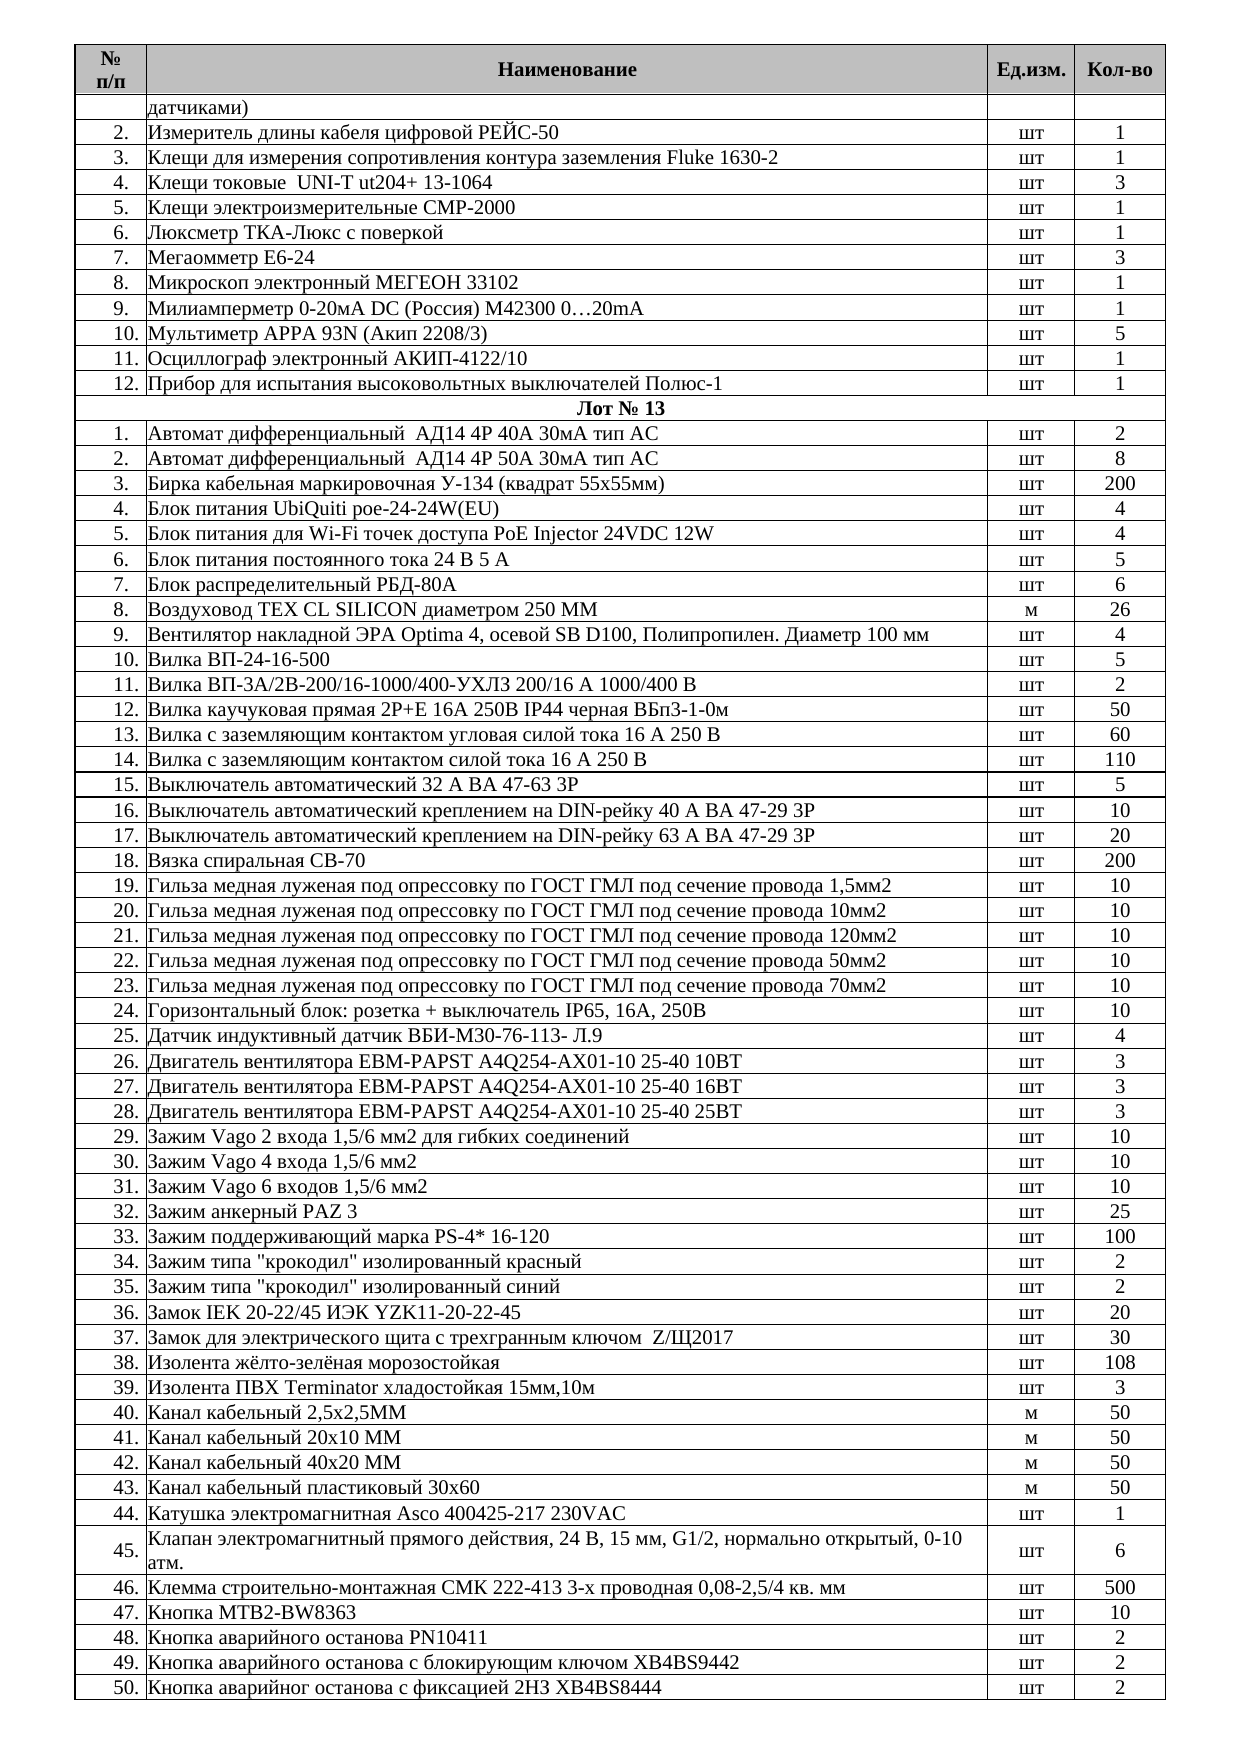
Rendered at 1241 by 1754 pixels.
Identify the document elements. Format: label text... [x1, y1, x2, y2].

table_cell шт [988, 346, 1074, 370]
table_cell шт [988, 1526, 1074, 1574]
table_cell шт [988, 823, 1074, 847]
table_cell шт [988, 1249, 1074, 1273]
table_cell Бирка кабельная маркировочная У-134 (квадрат 55х55мм) [147, 471, 987, 495]
table_cell шт [988, 1174, 1074, 1198]
table_cell 5 [1075, 647, 1165, 671]
table_cell шт [988, 1350, 1074, 1374]
table_cell 1 [1075, 220, 1165, 244]
table_cell шт [988, 672, 1074, 696]
table_cell Кнопка аварийного останова с блокирующим ключом XB4BS9442 [147, 1650, 987, 1674]
table_cell [76, 496, 146, 520]
table_cell 4 [1075, 1024, 1165, 1047]
table_cell Гильза медная луженая под опрессовку по ГОСТ ГМЛ под сечение провода 70мм2 [147, 973, 987, 997]
table_cell [76, 1049, 146, 1073]
table_cell шт [988, 572, 1074, 596]
table_cell шт [988, 622, 1074, 646]
table_cell Горизонтальный блок: розетка + выключатель IP65, 16A, 250В [147, 998, 987, 1022]
table_cell Осциллограф электронный АКИП-4122/10 [147, 346, 987, 370]
table_cell [76, 1275, 146, 1298]
table_cell шт [988, 1149, 1074, 1173]
table_cell шт [988, 1024, 1074, 1047]
table_cell [76, 1425, 146, 1449]
table_cell [76, 195, 146, 219]
table_cell [76, 1600, 146, 1624]
table_cell Канал кабельный пластиковый 30х60 [147, 1475, 987, 1499]
table_cell шт [988, 773, 1074, 796]
table_cell шт [988, 371, 1074, 395]
table_cell 1 [1075, 270, 1165, 294]
table_cell Зажим типа "крокодил" изолированный красный [147, 1249, 987, 1273]
table_cell [76, 672, 146, 696]
table_cell шт [988, 145, 1074, 169]
table_cell Зажим поддерживающий марка PS-4* 16-120 [147, 1224, 987, 1248]
table_cell Канал кабельный 40х20 ММ [147, 1450, 987, 1474]
table_cell 50 [1075, 1475, 1165, 1499]
table_cell Мультиметр АРРА 93N (Акип 2208/3) [147, 321, 987, 344]
table_cell Выключатель автоматический 32 А ВА 47-63 3Р [147, 773, 987, 796]
table_cell Кнопка MTB2-BW8363 [147, 1600, 987, 1624]
table_cell Замок IEK 20-22/45 ИЭК YZK11-20-22-45 [147, 1300, 987, 1324]
table_cell 20 [1075, 823, 1165, 847]
table_cell шт [988, 1625, 1074, 1649]
table_cell шт [988, 245, 1074, 269]
table_cell Замок для электрического щита с трехгранным ключом Z/Щ2017 [147, 1325, 987, 1349]
table_cell 26 [1075, 597, 1165, 621]
table_cell шт [988, 1074, 1074, 1098]
table_cell Клещи для измерения сопротивления контура заземления Fluke 1630-2 [147, 145, 987, 169]
table_cell Двигатель вентилятора EBM-PAPST A4Q254-AX01-10 25-40 25ВТ [147, 1099, 987, 1123]
table_cell Гильза медная луженая под опрессовку по ГОСТ ГМЛ под сечение провода 1,5мм2 [147, 873, 987, 897]
table_cell [76, 371, 146, 395]
table_cell шт [988, 798, 1074, 822]
table_cell Воздуховод TEX CL SILICON диаметром 250 ММ [147, 597, 987, 621]
table_cell шт [988, 1675, 1074, 1699]
table_cell 50 [1075, 697, 1165, 721]
table_cell 10 [1075, 1124, 1165, 1148]
table_cell [76, 898, 146, 922]
table_cell м [988, 1475, 1074, 1499]
table_cell Канал кабельный 20х10 ММ [147, 1425, 987, 1449]
table_cell 2 [1075, 1675, 1165, 1699]
table_header Наименование [147, 45, 987, 93]
table_cell шт [988, 446, 1074, 470]
table_cell 3 [1075, 1049, 1165, 1073]
table_cell [76, 747, 146, 771]
table_cell шт [988, 923, 1074, 947]
table_cell 10 [1075, 1174, 1165, 1198]
table_cell м [988, 1400, 1074, 1424]
table_cell Катушка электромагнитная Asco 400425-217 230VAC [147, 1500, 987, 1524]
table_cell [76, 220, 146, 244]
table_cell 10 [1075, 973, 1165, 997]
table_cell м [988, 1450, 1074, 1474]
table_cell [76, 1325, 146, 1349]
table_cell шт [988, 697, 1074, 721]
table_cell шт [988, 546, 1074, 571]
table_cell [76, 471, 146, 495]
table_cell Вилка ВП-24-16-500 [147, 647, 987, 671]
table_cell м [988, 597, 1074, 621]
table_cell 5 [1075, 546, 1165, 571]
table_cell [76, 421, 146, 445]
table_cell 1 [1075, 371, 1165, 395]
table_cell [76, 597, 146, 621]
table_cell Вилка каучуковая прямая 2P+E 16А 250В IP44 черная ВБп3-1-0м [147, 697, 987, 721]
table_cell шт [988, 848, 1074, 872]
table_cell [147, 95, 987, 119]
table_cell 3 [1075, 1099, 1165, 1123]
table_cell шт [988, 647, 1074, 671]
table_cell Кнопка аварийного останова PN10411 [147, 1625, 987, 1649]
table_cell Лот № 13 [76, 396, 1165, 420]
table_cell Вилка ВП-3А/2В-200/16-1000/400-УХЛЗ 200/16 А 1000/400 В [147, 672, 987, 696]
table_cell Милиамперметр 0-20мА DC (Россия) M42300 0…20mA [147, 295, 987, 319]
table_cell шт [988, 1099, 1074, 1123]
table_cell [76, 170, 146, 194]
table_header Кол-во [1075, 45, 1165, 93]
table_cell шт [988, 1199, 1074, 1223]
table_cell 3 [1075, 245, 1165, 269]
table_cell Изолента ПВХ Terminator хладостойкая 15мм,10м [147, 1375, 987, 1399]
table_cell [76, 1375, 146, 1399]
table_cell [76, 245, 146, 269]
table_cell Блок распределительный РБД-80А [147, 572, 987, 596]
table_cell Изолента жёлто-зелёная морозостойкая [147, 1350, 987, 1374]
table_cell 1 [1075, 1500, 1165, 1524]
table_cell 108 [1075, 1350, 1165, 1374]
table_cell 25 [1075, 1199, 1165, 1223]
table_cell [76, 998, 146, 1022]
table_cell Автомат дифференциальный АД14 4P 40А 30мА тип AC [147, 421, 987, 445]
table_cell [76, 873, 146, 897]
table_cell шт [988, 170, 1074, 194]
table_cell шт [988, 471, 1074, 495]
table_cell 60 [1075, 722, 1165, 746]
table_cell [76, 1575, 146, 1599]
table_cell Гильза медная луженая под опрессовку по ГОСТ ГМЛ под сечение провода 120мм2 [147, 923, 987, 947]
table_cell [76, 773, 146, 796]
table_cell [76, 1675, 146, 1699]
table_cell Выключатель автоматический креплением на DIN-рейку 40 А ВА 47-29 3Р [147, 798, 987, 822]
table_cell 3 [1075, 1074, 1165, 1098]
table_cell шт [988, 1600, 1074, 1624]
table_cell 200 [1075, 848, 1165, 872]
table_cell [76, 270, 146, 294]
table_cell шт [988, 1375, 1074, 1399]
table_cell [76, 295, 146, 319]
table_cell [76, 1074, 146, 1098]
table_cell 50 [1075, 1450, 1165, 1474]
table_cell 110 [1075, 747, 1165, 771]
table_cell [76, 622, 146, 646]
table_cell [76, 973, 146, 997]
table_cell 10 [1075, 898, 1165, 922]
table_cell 10 [1075, 948, 1165, 972]
table_cell [76, 1500, 146, 1524]
table_cell [76, 1475, 146, 1499]
table_cell шт [988, 973, 1074, 997]
table_cell шт [988, 1224, 1074, 1248]
table_cell шт [988, 898, 1074, 922]
table_cell м [988, 1425, 1074, 1449]
table_cell 2 [1075, 1249, 1165, 1273]
table_cell [76, 1400, 146, 1424]
table_cell [76, 446, 146, 470]
table_cell Клещи электроизмерительные CMP-2000 [147, 195, 987, 219]
table_cell 5 [1075, 773, 1165, 796]
table_cell [76, 1625, 146, 1649]
table_cell шт [988, 220, 1074, 244]
table_cell 10 [1075, 923, 1165, 947]
table_cell Автомат дифференциальный АД14 4P 50А 30мА тип AC [147, 446, 987, 470]
table_cell 50 [1075, 1425, 1165, 1449]
table_cell Двигатель вентилятора EBM-PAPST A4Q254-AX01-10 25-40 10ВТ [147, 1049, 987, 1073]
table_cell шт [988, 421, 1074, 445]
table_cell шт [988, 1500, 1074, 1524]
table_cell Блок питания для Wi-Fi точек доступа PoE Injector 24VDC 12W [147, 521, 987, 545]
table_cell [76, 1300, 146, 1324]
table_cell Блок питания UbiQuiti poe-24-24W(EU) [147, 496, 987, 520]
table_cell Двигатель вентилятора EBM-PAPST A4Q254-AX01-10 25-40 16ВТ [147, 1074, 987, 1098]
table_cell Прибор для испытания высоковольтных выключателей Полюс-1 [147, 371, 987, 395]
table_cell [76, 1149, 146, 1173]
table_cell [76, 1099, 146, 1123]
table_cell [76, 1199, 146, 1223]
table_cell 20 [1075, 1300, 1165, 1324]
table_cell Клещи токовые UNI-T ut204+ 13-1064 [147, 170, 987, 194]
table_cell 10 [1075, 873, 1165, 897]
table_cell [76, 1450, 146, 1474]
table_cell 1 [1075, 195, 1165, 219]
table_cell Гильза медная луженая под опрессовку по ГОСТ ГМЛ под сечение провода 10мм2 [147, 898, 987, 922]
table_cell Гильза медная луженая под опрессовку по ГОСТ ГМЛ под сечение провода 50мм2 [147, 948, 987, 972]
table_cell 2 [1075, 421, 1165, 445]
table_cell 10 [1075, 1600, 1165, 1624]
table_cell 4 [1075, 622, 1165, 646]
table_cell 1 [1075, 95, 1165, 119]
table_cell Канал кабельный 2,5х2,5ММ [147, 1400, 987, 1424]
table_cell шт [988, 295, 1074, 319]
table_cell Кнопка аварийног останова с фиксацией 2НЗ XB4BS8444 [147, 1675, 987, 1699]
table_cell 1 [1075, 120, 1165, 144]
table_cell [76, 1350, 146, 1374]
table_cell шт [988, 1650, 1074, 1674]
table_cell [76, 321, 146, 344]
table_cell 2 [1075, 1275, 1165, 1298]
table_cell [76, 120, 146, 144]
table_cell шт [988, 747, 1074, 771]
table_cell 4 [1075, 496, 1165, 520]
table_cell 30 [1075, 1325, 1165, 1349]
table_cell 2 [1075, 1650, 1165, 1674]
table_cell [76, 95, 146, 119]
table_cell [76, 798, 146, 822]
table_cell шт [988, 1275, 1074, 1298]
table_cell [76, 1124, 146, 1148]
table_cell Выключатель автоматический креплением на DIN-рейку 63 А ВА 47-29 3Р [147, 823, 987, 847]
table_cell шт [988, 1124, 1074, 1148]
table_cell [76, 1024, 146, 1047]
table_cell шт [988, 1575, 1074, 1599]
table_cell Датчик индуктивный датчик ВБИ-М30-76-113- Л.9 [147, 1024, 987, 1047]
table_cell 5 [1075, 321, 1165, 344]
table_cell 6 [1075, 572, 1165, 596]
table_cell Клемма строительно-монтажная СМК 222-413 3-х проводная 0,08-2,5/4 кв. мм [147, 1575, 987, 1599]
table_cell [76, 346, 146, 370]
table_cell [76, 722, 146, 746]
table_cell 100 [1075, 1224, 1165, 1248]
table_cell шт [988, 270, 1074, 294]
table_cell [76, 521, 146, 545]
table_cell [76, 948, 146, 972]
table_cell шт [988, 521, 1074, 545]
table_cell шт [988, 873, 1074, 897]
table_cell [76, 848, 146, 872]
table_cell 1 [1075, 295, 1165, 319]
table_cell 500 [1075, 1575, 1165, 1599]
table_cell 10 [1075, 998, 1165, 1022]
table_cell 10 [1075, 798, 1165, 822]
table_cell шт [988, 195, 1074, 219]
table_cell Блок питания постоянного тока 24 В 5 А [147, 546, 987, 571]
table_cell Зажим анкерный PAZ 3 [147, 1199, 987, 1223]
table_cell шт [988, 1300, 1074, 1324]
table_cell Зажим Vago 2 входа 1,5/6 мм2 для гибких соединений [147, 1124, 987, 1148]
table_cell Вязка спиральная СВ-70 [147, 848, 987, 872]
table_cell Мегаомметр Е6-24 [147, 245, 987, 269]
table_cell [76, 923, 146, 947]
table_cell Вилка с заземляющим контактом угловая силой тока 16 А 250 В [147, 722, 987, 746]
table_cell шт [988, 998, 1074, 1022]
table_header № п/п [76, 45, 146, 93]
table_cell [76, 1174, 146, 1198]
table_cell 1 [1075, 145, 1165, 169]
table_cell [76, 647, 146, 671]
table_cell [76, 572, 146, 596]
table_cell 2 [1075, 1625, 1165, 1649]
table_cell [76, 1224, 146, 1248]
table_cell Измеритель длины кабеля цифровой РЕЙС-50 [147, 120, 987, 144]
table_cell Клапан электромагнитный прямого действия, 24 В, 15 мм, G1/2, нормально открытый, 0-10 атм. [147, 1526, 987, 1574]
table_cell шт [988, 948, 1074, 972]
table_cell 3 [1075, 1375, 1165, 1399]
table_cell шт [988, 95, 1074, 119]
table_cell 6 [1075, 1526, 1165, 1574]
table_cell шт [988, 722, 1074, 746]
table_cell 50 [1075, 1400, 1165, 1424]
table_cell шт [988, 321, 1074, 344]
table_cell Зажим Vago 6 входов 1,5/6 мм2 [147, 1174, 987, 1198]
table_header Ед.изм. [988, 45, 1074, 93]
table_cell 4 [1075, 521, 1165, 545]
table_cell [76, 546, 146, 571]
table_cell Зажим типа "крокодил" изолированный синий [147, 1275, 987, 1298]
table_cell 8 [1075, 446, 1165, 470]
table_cell 10 [1075, 1149, 1165, 1173]
table_cell шт [988, 1325, 1074, 1349]
table_cell 2 [1075, 672, 1165, 696]
table_cell шт [988, 496, 1074, 520]
table_cell Зажим Vago 4 входа 1,5/6 мм2 [147, 1149, 987, 1173]
table_cell [76, 1526, 146, 1574]
table_cell Люксметр ТКА-Люкс с поверкой [147, 220, 987, 244]
table_cell [76, 823, 146, 847]
table_cell [76, 1650, 146, 1674]
table_cell Вилка с заземляющим контактом силой тока 16 А 250 В [147, 747, 987, 771]
table_cell шт [988, 120, 1074, 144]
table_cell Микроскоп электронный МЕГЕОН 33102 [147, 270, 987, 294]
table_cell [76, 145, 146, 169]
table_cell Вентилятор накладной ЭРА Optima 4, осевой SB D100, Полипропилен. Диаметр 100 мм [147, 622, 987, 646]
table_cell 3 [1075, 170, 1165, 194]
table_cell [76, 1249, 146, 1273]
table_cell шт [988, 1049, 1074, 1073]
table_cell [76, 697, 146, 721]
table_cell 200 [1075, 471, 1165, 495]
table_cell 1 [1075, 346, 1165, 370]
